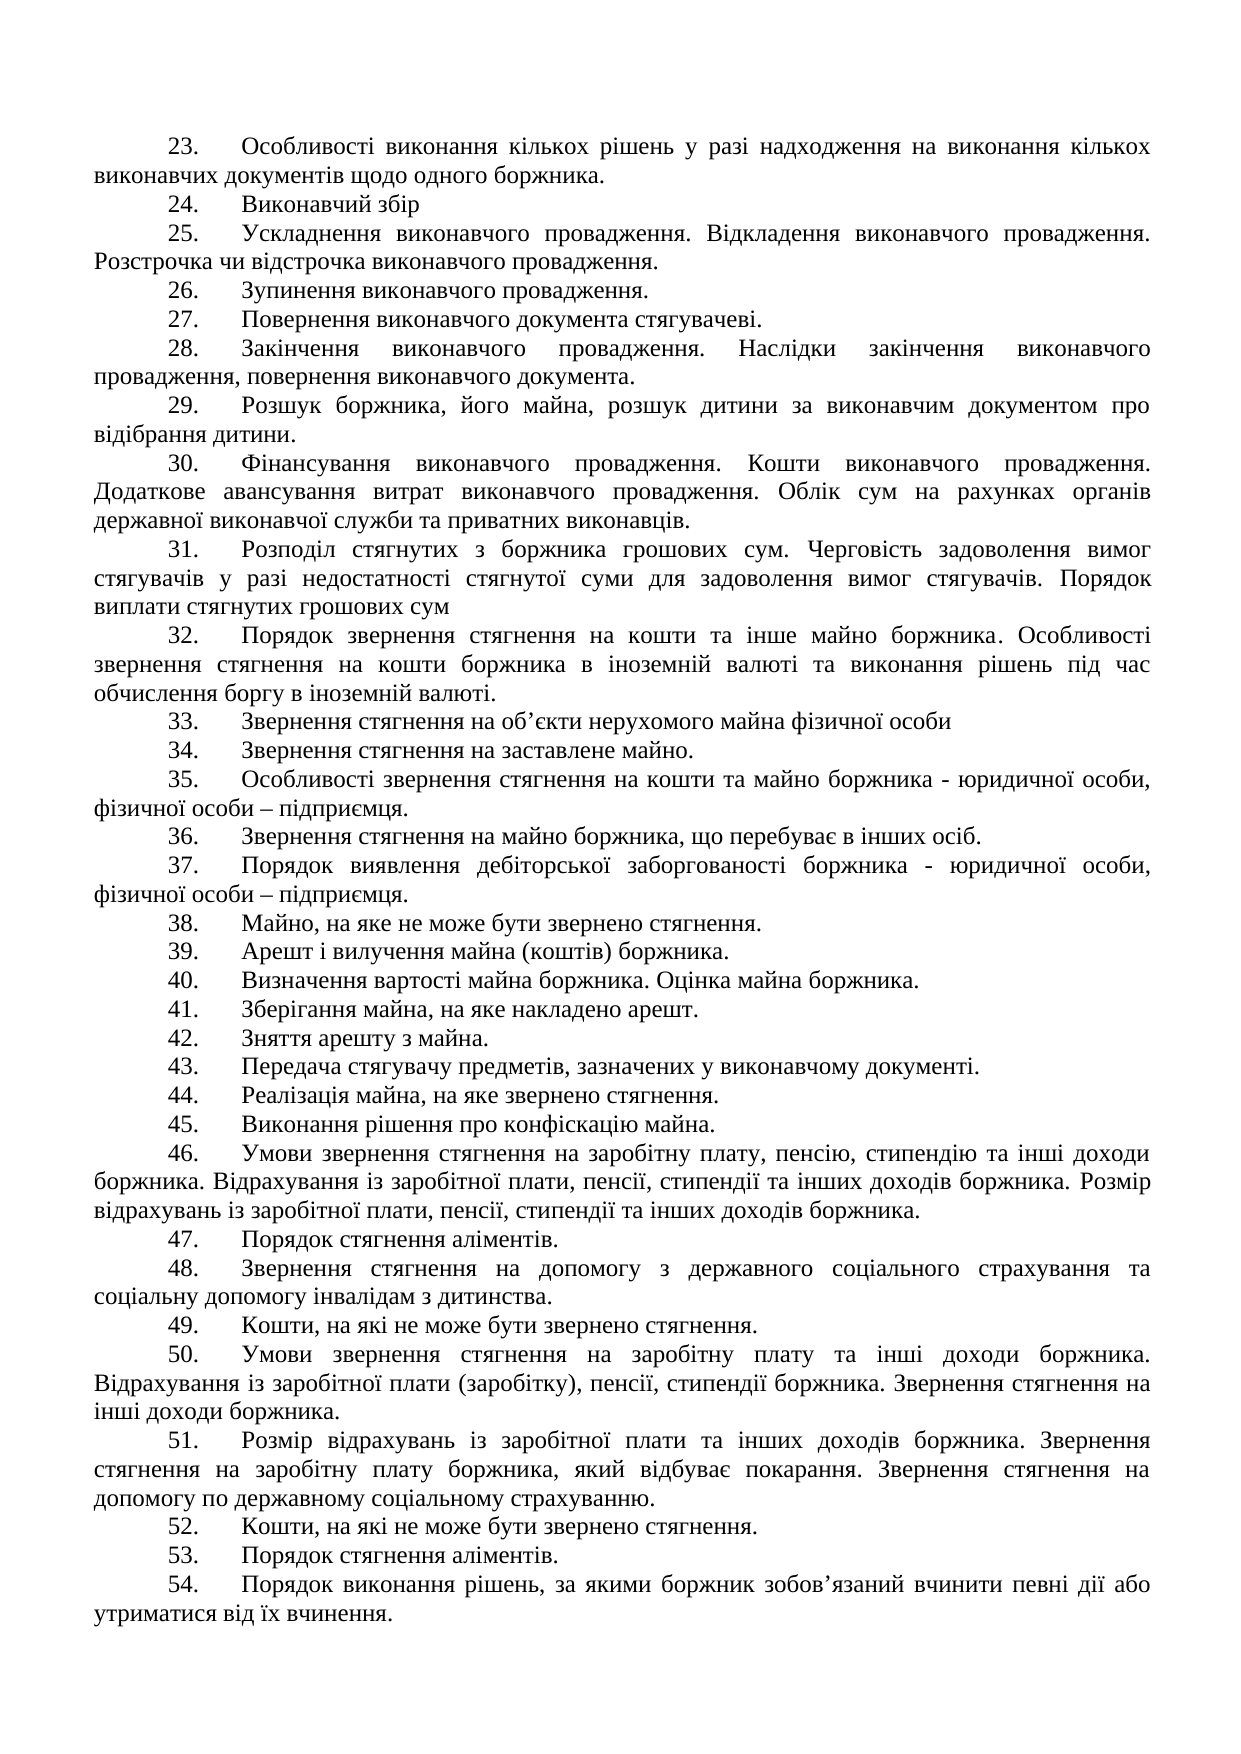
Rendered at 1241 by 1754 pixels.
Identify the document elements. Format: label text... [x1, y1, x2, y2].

list Умови звернення стягнення на заробітну плату та інші доходи боржника. Відрахування із заробітної плати (заробітку), пенсії, стипендії боржника. Звернення стягнення на інші доходи боржника. [94, 1339, 1151, 1425]
list Звернення стягнення на об’єкти нерухомого майна фізичної особи [94, 706, 1151, 735]
list Визначення вартості майна боржника. Оцінка майна боржника. [94, 965, 1151, 994]
list Умови звернення стягнення на заробітну плату, пенсію, стипендію та інші доходи боржника. Відрахування із заробітної плати, пенсії, стипендії та інших доходів боржника. Розмір відрахувань із заробітної плати, пенсії, стипендії та інших доходів боржника. [94, 1138, 1151, 1224]
list Фінансування виконавчого провадження. Кошти виконавчого провадження. Додаткове авансування витрат виконавчого провадження. Облік сум на рахунках органів державної виконавчої служби та приватних виконавців. [94, 448, 1151, 534]
list Порядок виявлення дебіторської заборгованості боржника - юридичної особи, фізичної особи – підприємця. [94, 850, 1151, 908]
list Розподіл стягнутих з боржника грошових сум. Черговість задоволення вимог стягувачів у разі недостатності стягнутої суми для задоволення вимог стягувачів. Порядок виплати стягнутих грошових сум [94, 534, 1151, 620]
list Передача стягувачу предметів, зазначених у виконавчому документі. [94, 1051, 1151, 1080]
list Розмір відрахувань із заробітної плати та інших доходів боржника. Звернення стягнення на заробітну плату боржника, який відбуває покарання. Звернення стягнення на допомогу по державному соціальному страхуванню. [94, 1425, 1151, 1511]
list Кошти, на які не може бути звернено стягнення. [94, 1310, 1151, 1339]
list Арешт і вилучення майна (коштів) боржника. [94, 936, 1151, 965]
list Особливості звернення стягнення на кошти та майно боржника - юридичної особи, фізичної особи – підприємця. [94, 764, 1151, 821]
list Звернення стягнення на майно боржника, що перебуває в інших осіб. [94, 821, 1151, 850]
list Виконання рішення про конфіскацію майна. [94, 1109, 1151, 1138]
list Закінчення виконавчого провадження. Наслідки закінчення виконавчого провадження, повернення виконавчого документа. [94, 333, 1151, 390]
list Реалізація майна, на яке звернено стягнення. [94, 1080, 1151, 1109]
list Зняття арешту з майна. [94, 1023, 1151, 1051]
list Зберігання майна, на яке накладено арешт. [94, 994, 1151, 1023]
list Розшук боржника, його майна, розшук дитини за виконавчим документом про відібрання дитини. [94, 390, 1151, 448]
list Особливості виконання кількох рішень у разі надходження на виконання кількох виконавчих документів щодо одного боржника. [94, 131, 1151, 189]
list Порядок виконання рішень, за якими боржник зобов’язаний вчинити певні дії або утриматися від їх вчинення. [94, 1569, 1151, 1626]
list Виконавчий збір [94, 189, 1151, 218]
list Звернення стягнення на допомогу з державного соціального страхування та соціальну допомогу інвалідам з дитинства. [94, 1253, 1151, 1310]
list Ускладнення виконавчого провадження. Відкладення виконавчого провадження. Розстрочка чи відстрочка виконавчого провадження. [94, 218, 1151, 275]
list Звернення стягнення на заставлене майно. [94, 735, 1151, 764]
list Порядок стягнення аліментів. [94, 1540, 1151, 1569]
list Майно, на яке не може бути звернено стягнення. [94, 908, 1151, 936]
list Зупинення виконавчого провадження. [94, 275, 1151, 304]
list Кошти, на які не може бути звернено стягнення. [94, 1511, 1151, 1540]
list Порядок стягнення аліментів. [94, 1224, 1151, 1253]
list Повернення виконавчого документа стягувачеві. [94, 304, 1151, 333]
list Порядок звернення стягнення на кошти та інше майно боржника. Особливості звернення стягнення на кошти боржника в іноземній валюті та виконання рішень під час обчислення боргу в іноземній валюті. [94, 620, 1151, 706]
